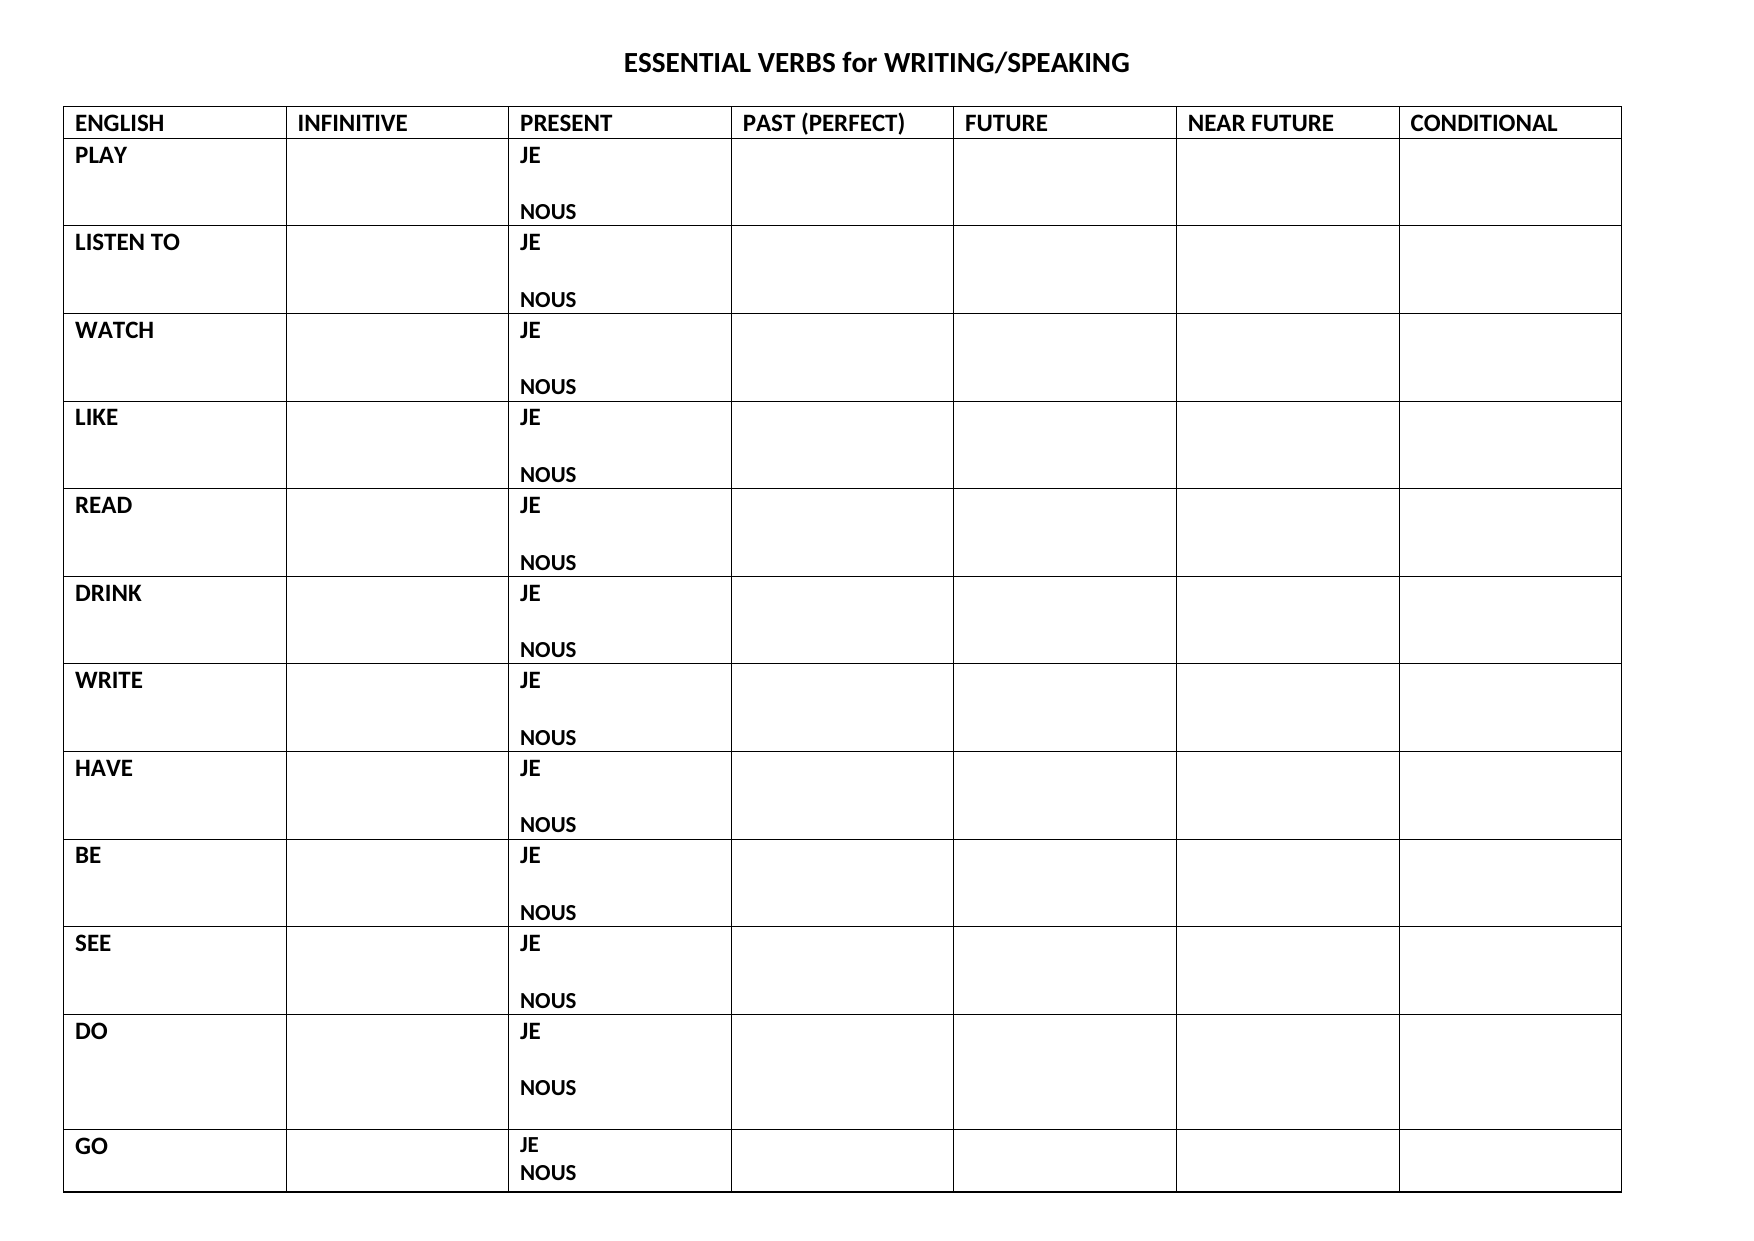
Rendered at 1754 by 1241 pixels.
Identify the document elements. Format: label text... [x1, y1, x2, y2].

table_cell [954, 1130, 1176, 1191]
table_cell [732, 1015, 953, 1129]
table_cell [1400, 927, 1621, 1014]
table_cell [287, 139, 508, 225]
table_cell [1400, 577, 1621, 663]
table_cell [732, 840, 953, 926]
text ESSENTIAL VERBS for WRITING/SPEAKING [75, 44, 1679, 80]
table_cell [732, 927, 953, 1014]
table_cell [732, 752, 953, 838]
table_cell WRITE [64, 664, 286, 751]
table_cell [1400, 402, 1621, 488]
table_cell JE NOUS [509, 226, 731, 313]
table_cell [954, 752, 1176, 838]
table_cell [732, 402, 953, 488]
table_cell JE NOUS [509, 314, 731, 401]
table_cell JE NOUS [509, 1015, 731, 1129]
table_cell LIKE [64, 402, 286, 488]
table_cell [954, 489, 1176, 576]
table_cell [732, 489, 953, 576]
table_cell HAVE [64, 752, 286, 838]
table_cell [732, 139, 953, 225]
table_cell [954, 664, 1176, 751]
table_cell [1177, 489, 1399, 576]
table_cell [954, 402, 1176, 488]
table_header PAST (PERFECT) [732, 107, 953, 138]
table_cell DO [64, 1015, 286, 1129]
table_cell JE NOUS [509, 577, 731, 663]
table_cell PLAY [64, 139, 286, 225]
table_cell [287, 664, 508, 751]
table_cell JE NOUS [509, 664, 731, 751]
table_cell [1177, 664, 1399, 751]
table_cell GO [64, 1130, 286, 1191]
table_cell DRINK [64, 577, 286, 663]
table_cell [1177, 314, 1399, 401]
table_cell [954, 139, 1176, 225]
table_cell [287, 840, 508, 926]
table_cell [954, 577, 1176, 663]
table_cell [732, 664, 953, 751]
table_cell [732, 1130, 953, 1191]
table_cell [1400, 489, 1621, 576]
table_cell [1400, 314, 1621, 401]
table_cell [1400, 664, 1621, 751]
table_cell [1400, 139, 1621, 225]
table_cell [1177, 752, 1399, 838]
table_cell JE NOUS [509, 840, 731, 926]
table_cell [1177, 840, 1399, 926]
table_cell [287, 752, 508, 838]
table_cell JE NOUS [509, 927, 731, 1014]
table_cell [287, 489, 508, 576]
table_cell [1400, 1130, 1621, 1191]
table_cell [1177, 402, 1399, 488]
table_cell [954, 226, 1176, 313]
table_cell [287, 402, 508, 488]
table_cell [1400, 226, 1621, 313]
table_cell [1177, 1015, 1399, 1129]
table_cell READ [64, 489, 286, 576]
table_header ENGLISH [64, 107, 286, 138]
table_cell [1177, 577, 1399, 663]
table_cell [287, 927, 508, 1014]
table_cell JE NOUS [509, 752, 731, 838]
table_header PRESENT [509, 107, 731, 138]
table_cell [1177, 1130, 1399, 1191]
table_cell SEE [64, 927, 286, 1014]
table_cell [954, 840, 1176, 926]
table_cell [1177, 139, 1399, 225]
table_cell JE NOUS [509, 1130, 731, 1191]
table_cell JE NOUS [509, 139, 731, 225]
table_cell [287, 314, 508, 401]
table_cell [287, 1015, 508, 1129]
table_header INFINITIVE [287, 107, 508, 138]
table_cell BE [64, 840, 286, 926]
table_cell JE NOUS [509, 489, 731, 576]
table_cell [1400, 840, 1621, 926]
table_cell [287, 226, 508, 313]
table_cell [732, 226, 953, 313]
table_cell [1400, 752, 1621, 838]
table_cell [1177, 226, 1399, 313]
table_cell [732, 577, 953, 663]
table_cell JE NOUS [509, 402, 731, 488]
table_cell [954, 1015, 1176, 1129]
table_cell [287, 577, 508, 663]
table_header NEAR FUTURE [1177, 107, 1399, 138]
table_cell [954, 927, 1176, 1014]
table_cell [954, 314, 1176, 401]
table_cell LISTEN TO [64, 226, 286, 313]
table_cell [1177, 927, 1399, 1014]
table_header FUTURE [954, 107, 1176, 138]
table_cell [732, 314, 953, 401]
table_cell WATCH [64, 314, 286, 401]
table_header CONDITIONAL [1400, 107, 1621, 138]
table_cell [1400, 1015, 1621, 1129]
table_cell [287, 1130, 508, 1191]
